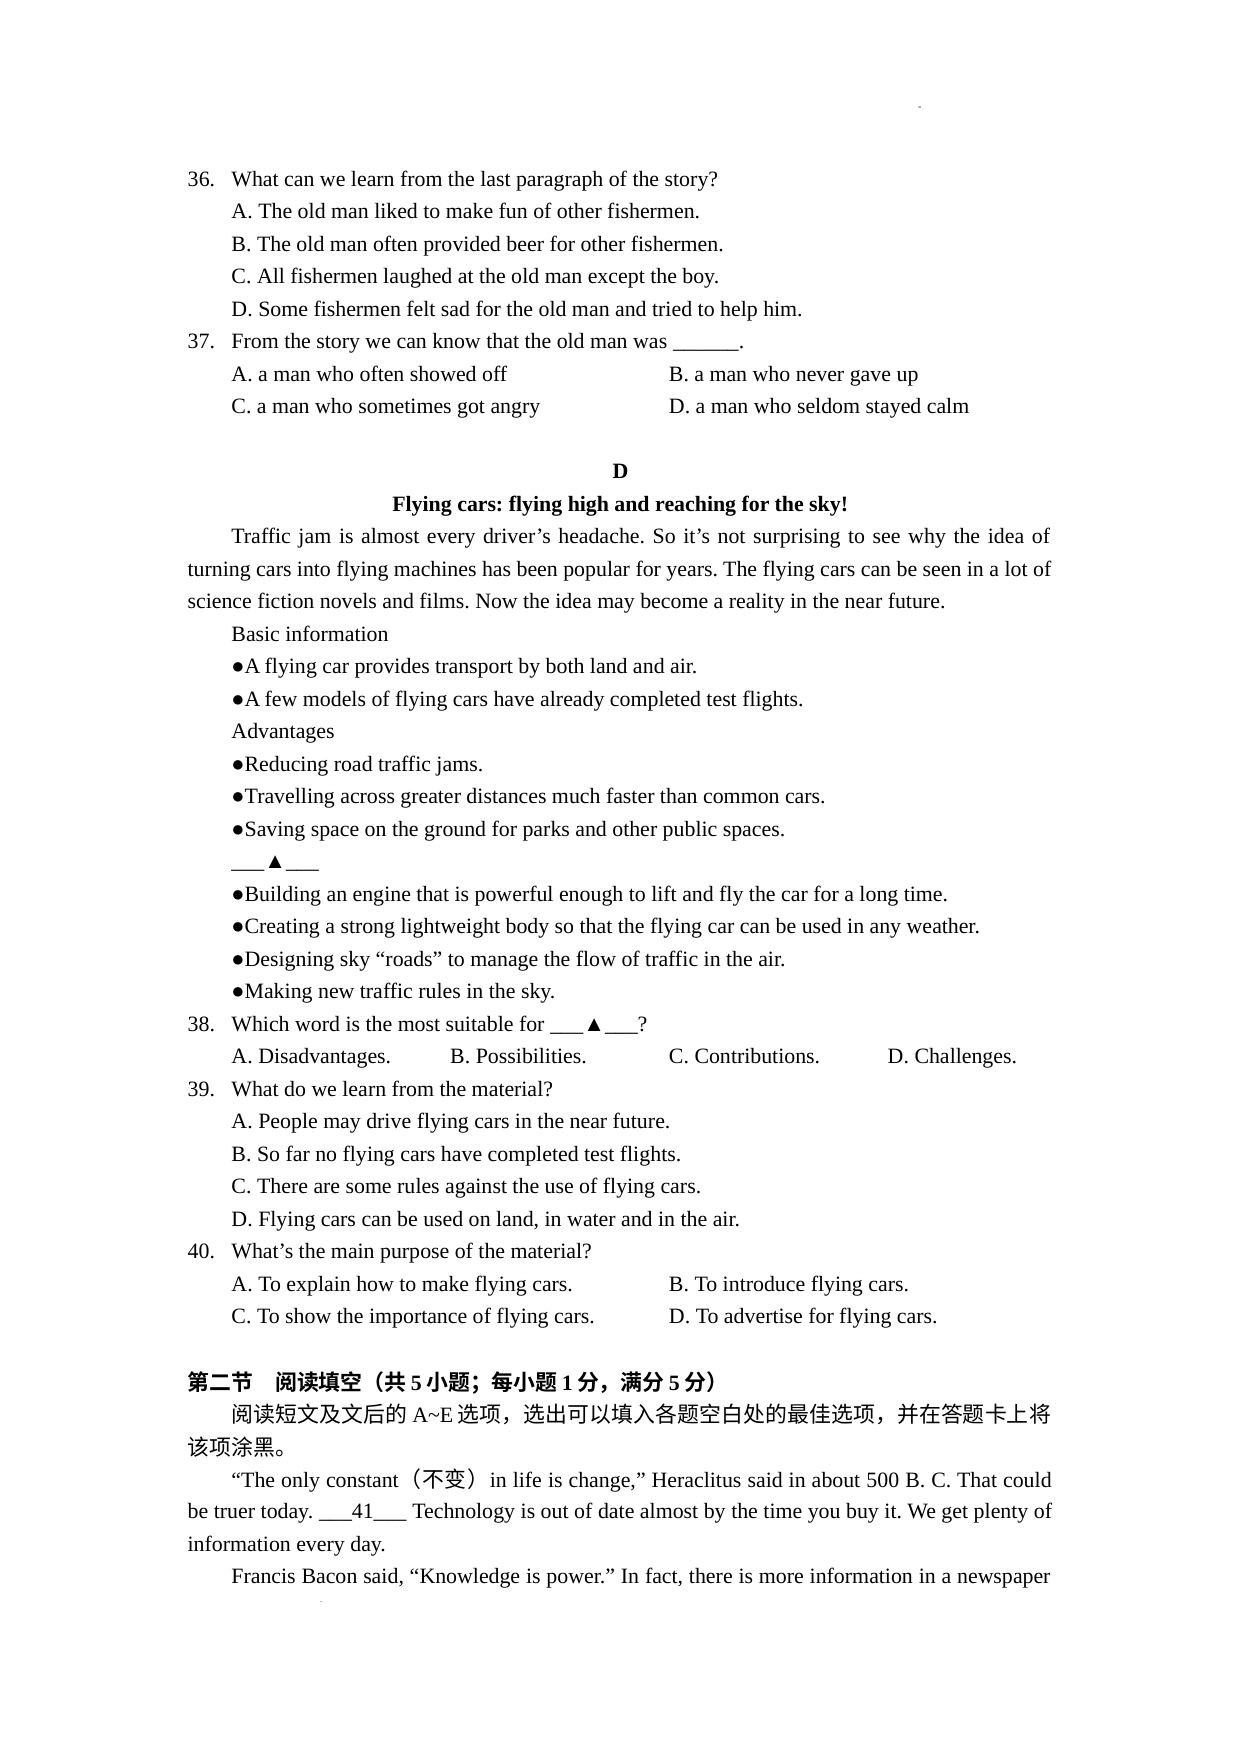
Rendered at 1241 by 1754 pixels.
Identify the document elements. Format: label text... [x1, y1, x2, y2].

text ●Saving space on the ground for parks and other public spaces. [187, 812, 1053, 844]
text D. Some fishermen felt sad for the old man and tried to help him. [187, 292, 1053, 324]
text B. So far no flying cars have completed test flights. [187, 1137, 1053, 1169]
text C. To show the importance of flying cars. D. To advertise for flying cars. [187, 1299, 1053, 1332]
text ___▲___ [187, 844, 1053, 877]
text ●Reducing road traffic jams. [187, 747, 1053, 779]
text Advantages [187, 714, 1053, 747]
text Basic information [187, 617, 1053, 649]
text ●Building an engine that is powerful enough to lift and fly the car for a long time. [187, 877, 1053, 909]
text 37. From the story we can know that the old man was ______. [187, 324, 1053, 357]
text C. All fishermen laughed at the old man except the boy. [187, 259, 1053, 292]
text A. To explain how to make flying cars. B. To introduce flying cars. [187, 1267, 1053, 1299]
text ●Making new traffic rules in the sky. [187, 974, 1053, 1007]
text ●Travelling across greater distances much faster than common cars. [187, 779, 1053, 812]
text Traffic jam is almost every driver’s headache. So it’s not surprising to see why the idea of turning cars into flying machines has been popular for years. The flying cars can be seen in a lot of science fiction novels and films. Now the idea may become a reality in the near future. [187, 519, 1053, 617]
text B. The old man often provided beer for other fishermen. [187, 227, 1053, 259]
text “The only constant（不变）in life is change,” Heraclitus said in about 500 B. C. That could be truer today. ___41___ Technology is out of date almost by the time you buy it. We get plenty of information every day. [187, 1462, 1053, 1559]
text A. Disadvantages. B. Possibilities. C. Contributions. D. Challenges. [187, 1039, 1053, 1072]
text A. a man who often showed off B. a man who never gave up [187, 357, 1053, 389]
text D [187, 454, 1053, 487]
text Flying cars: flying high and reaching for the sky! [187, 487, 1053, 519]
text ●A few models of flying cars have already completed test flights. [187, 682, 1053, 714]
text ●A flying car provides transport by both land and air. [187, 649, 1053, 682]
text 40. What’s the main purpose of the material? [187, 1234, 1053, 1267]
text 38. Which word is the most suitable for ___▲___? [187, 1007, 1053, 1039]
text D. Flying cars can be used on land, in water and in the air. [187, 1202, 1053, 1234]
text 阅读短文及文后的A~E选项，选出可以填入各题空白处的最佳选项，并在答题卡上将该项涂黑。 [187, 1397, 1053, 1462]
text C. a man who sometimes got angry D. a man who seldom stayed calm [187, 389, 1053, 422]
text ●Creating a strong lightweight body so that the flying car can be used in any weather. [187, 909, 1053, 942]
text A. The old man liked to make fun of other fishermen. [187, 194, 1053, 227]
text 36. What can we learn from the last paragraph of the story? [187, 162, 1053, 194]
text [187, 1559, 1053, 1592]
text A. People may drive flying cars in the near future. [187, 1104, 1053, 1137]
text C. There are some rules against the use of flying cars. [187, 1169, 1053, 1202]
text 39. What do we learn from the material? [187, 1072, 1053, 1104]
text ●Designing sky “roads” to manage the flow of traffic in the air. [187, 942, 1053, 974]
text 第二节 阅读填空（共5小题；每小题1分，满分5分） [187, 1364, 1053, 1397]
